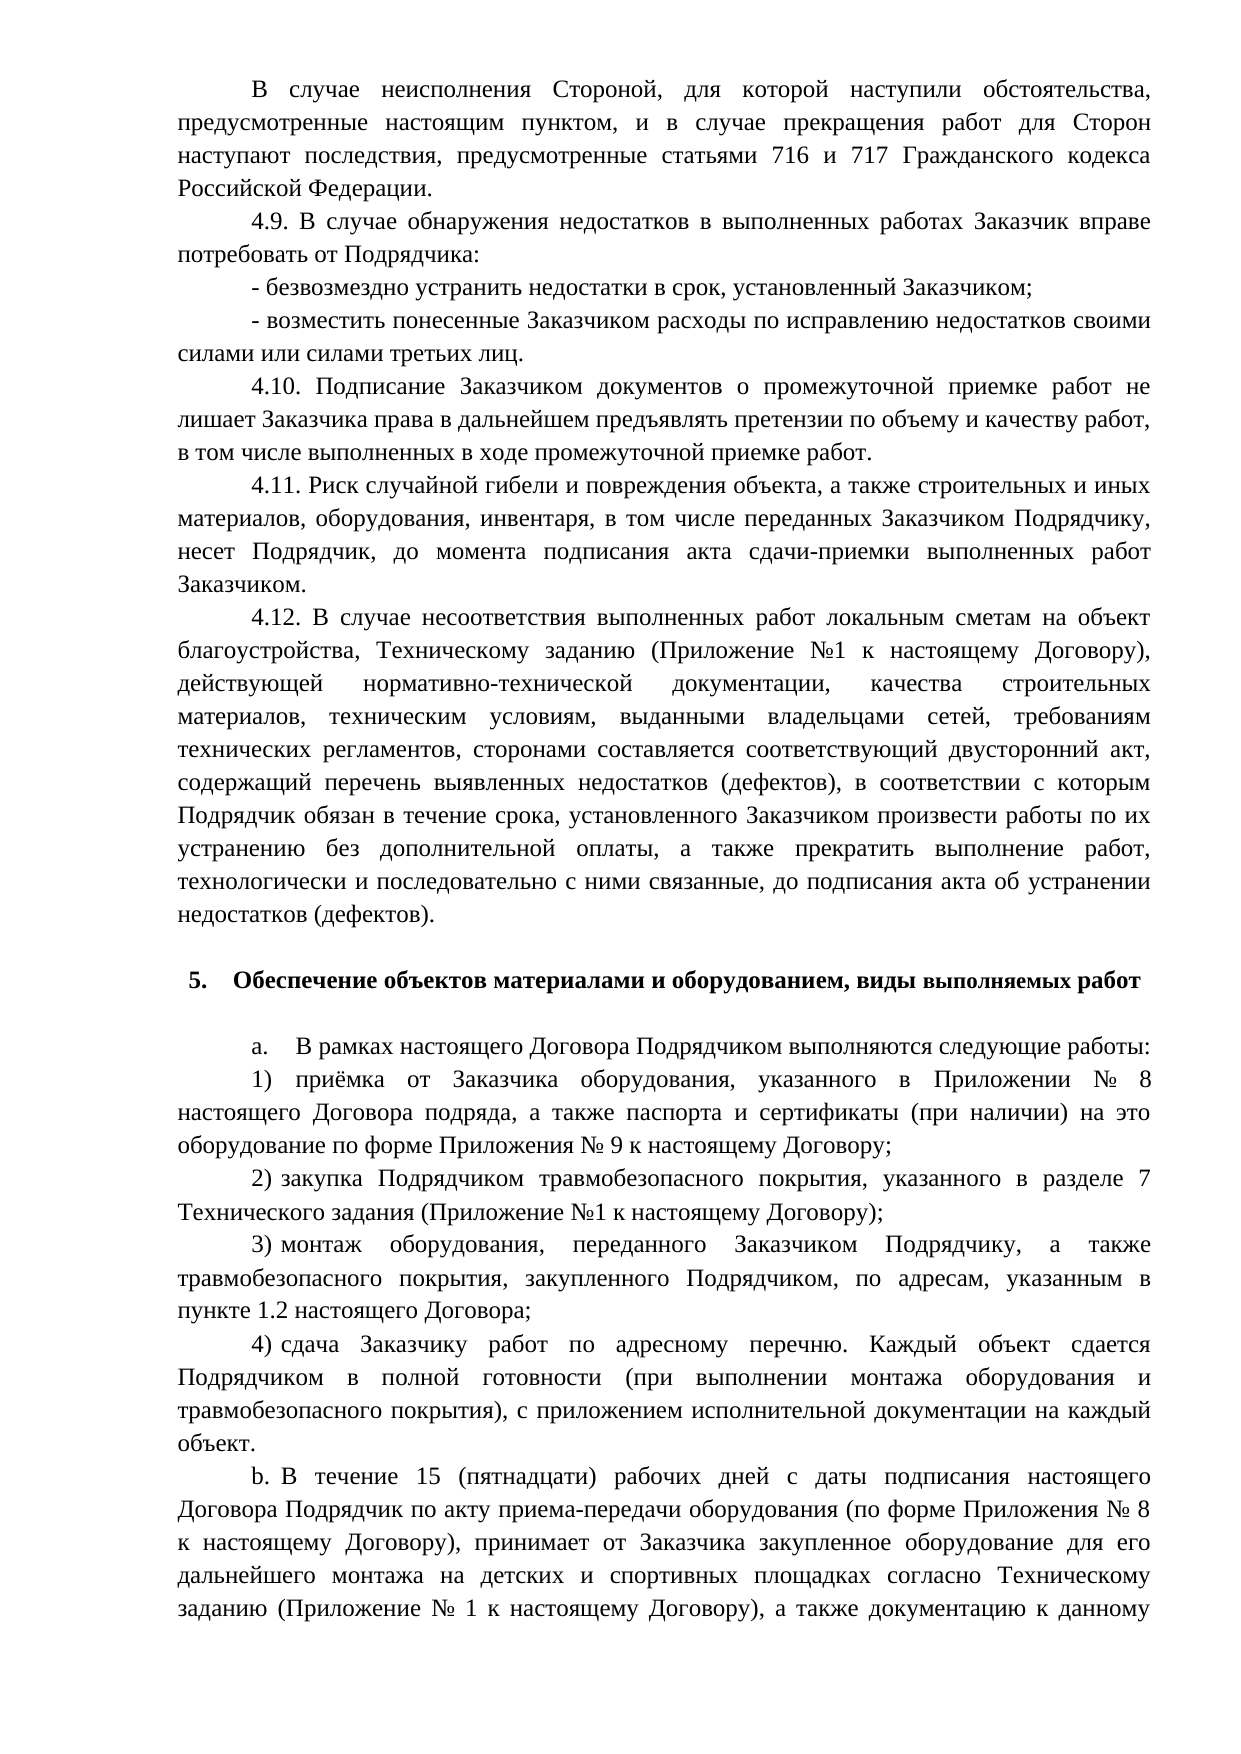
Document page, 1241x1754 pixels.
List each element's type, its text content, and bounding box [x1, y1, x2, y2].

list приёмка от Заказчика оборудования, указанного в Приложении № 8 настоящего Договора подряда, а также паспорта и сертификаты (при наличии) на это оборудование по форме Приложения № 9 к настоящему Договору; [177, 1064, 1152, 1159]
list закупка Подрядчиком травмобезопасного покрытия, указанного в разделе 7 Технического задания (Приложение №1 к настоящему Договору); [177, 1163, 1152, 1225]
list Обеспечение объектов материалами и оборудованием, виды выполняемых работ [177, 965, 1152, 994]
list сдача Заказчику работ по адресному перечню. Каждый объект сдается Подрядчиком в полной готовности (при выполнении монтажа оборудования и травмобезопасного покрытия), с приложением исполнительной документации на каждый объект. [177, 1329, 1152, 1456]
text - возместить понесенные Заказчиком расходы по исправлению недостатков своими силами или силами третьих лиц. [177, 305, 1152, 367]
list В рамках настоящего Договора Подрядчиком выполняются следующие работы: [177, 1031, 1152, 1060]
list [177, 1461, 1152, 1622]
text В случае неисполнения Стороной, для которой наступили обстоятельства, предусмотренные настоящим пунктом, и в случае прекращения работ для Сторон наступают последствия, предусмотренные статьями 716 и 717 Гражданского кодекса Российской Федерации. [177, 74, 1152, 202]
text - безвозмездно устранить недостатки в срок, установленный Заказчиком; [177, 272, 1152, 301]
text 4.11. Риск случайной гибели и повреждения объекта, а также строительных и иных материалов, оборудования, инвентаря, в том числе переданных Заказчиком Подрядчику, несет Подрядчик, до момента подписания акта сдачи-приемки выполненных работ Заказчиком. [177, 470, 1152, 598]
text 4.12. В случае несоответствия выполненных работ локальным сметам на объект благоустройства, Техническому заданию (Приложение №1 к настоящему Договору), действующей нормативно-технической документации, качества строительных материалов, техническим условиям, выданными владельцами сетей, требованиям технических регламентов, сторонами составляется соответствующий двусторонний акт, содержащий перечень выявленных недостатков (дефектов), в соответствии с которым Подрядчик обязан в течение срока, установленного Заказчиком произвести работы по их устранению без дополнительной оплаты, а также прекратить выполнение работ, технологически и последовательно с ними связанные, до подписания акта об устранении недостатков (дефектов). [177, 602, 1152, 928]
list монтаж оборудования, переданного Заказчиком Подрядчику, а также травмобезопасного покрытия, закупленного Подрядчиком, по адресам, указанным в пункте 1.2 настоящего Договора; [177, 1229, 1152, 1324]
text 4.10. Подписание Заказчиком документов о промежуточной приемке работ не лишает Заказчика права в дальнейшем предъявлять претензии по объему и качеству работ, в том числе выполненных в ходе промежуточной приемке работ. [177, 371, 1152, 466]
text 4.9. В случае обнаружения недостатков в выполненных работах Заказчик вправе потребовать от Подрядчика: [177, 206, 1152, 268]
